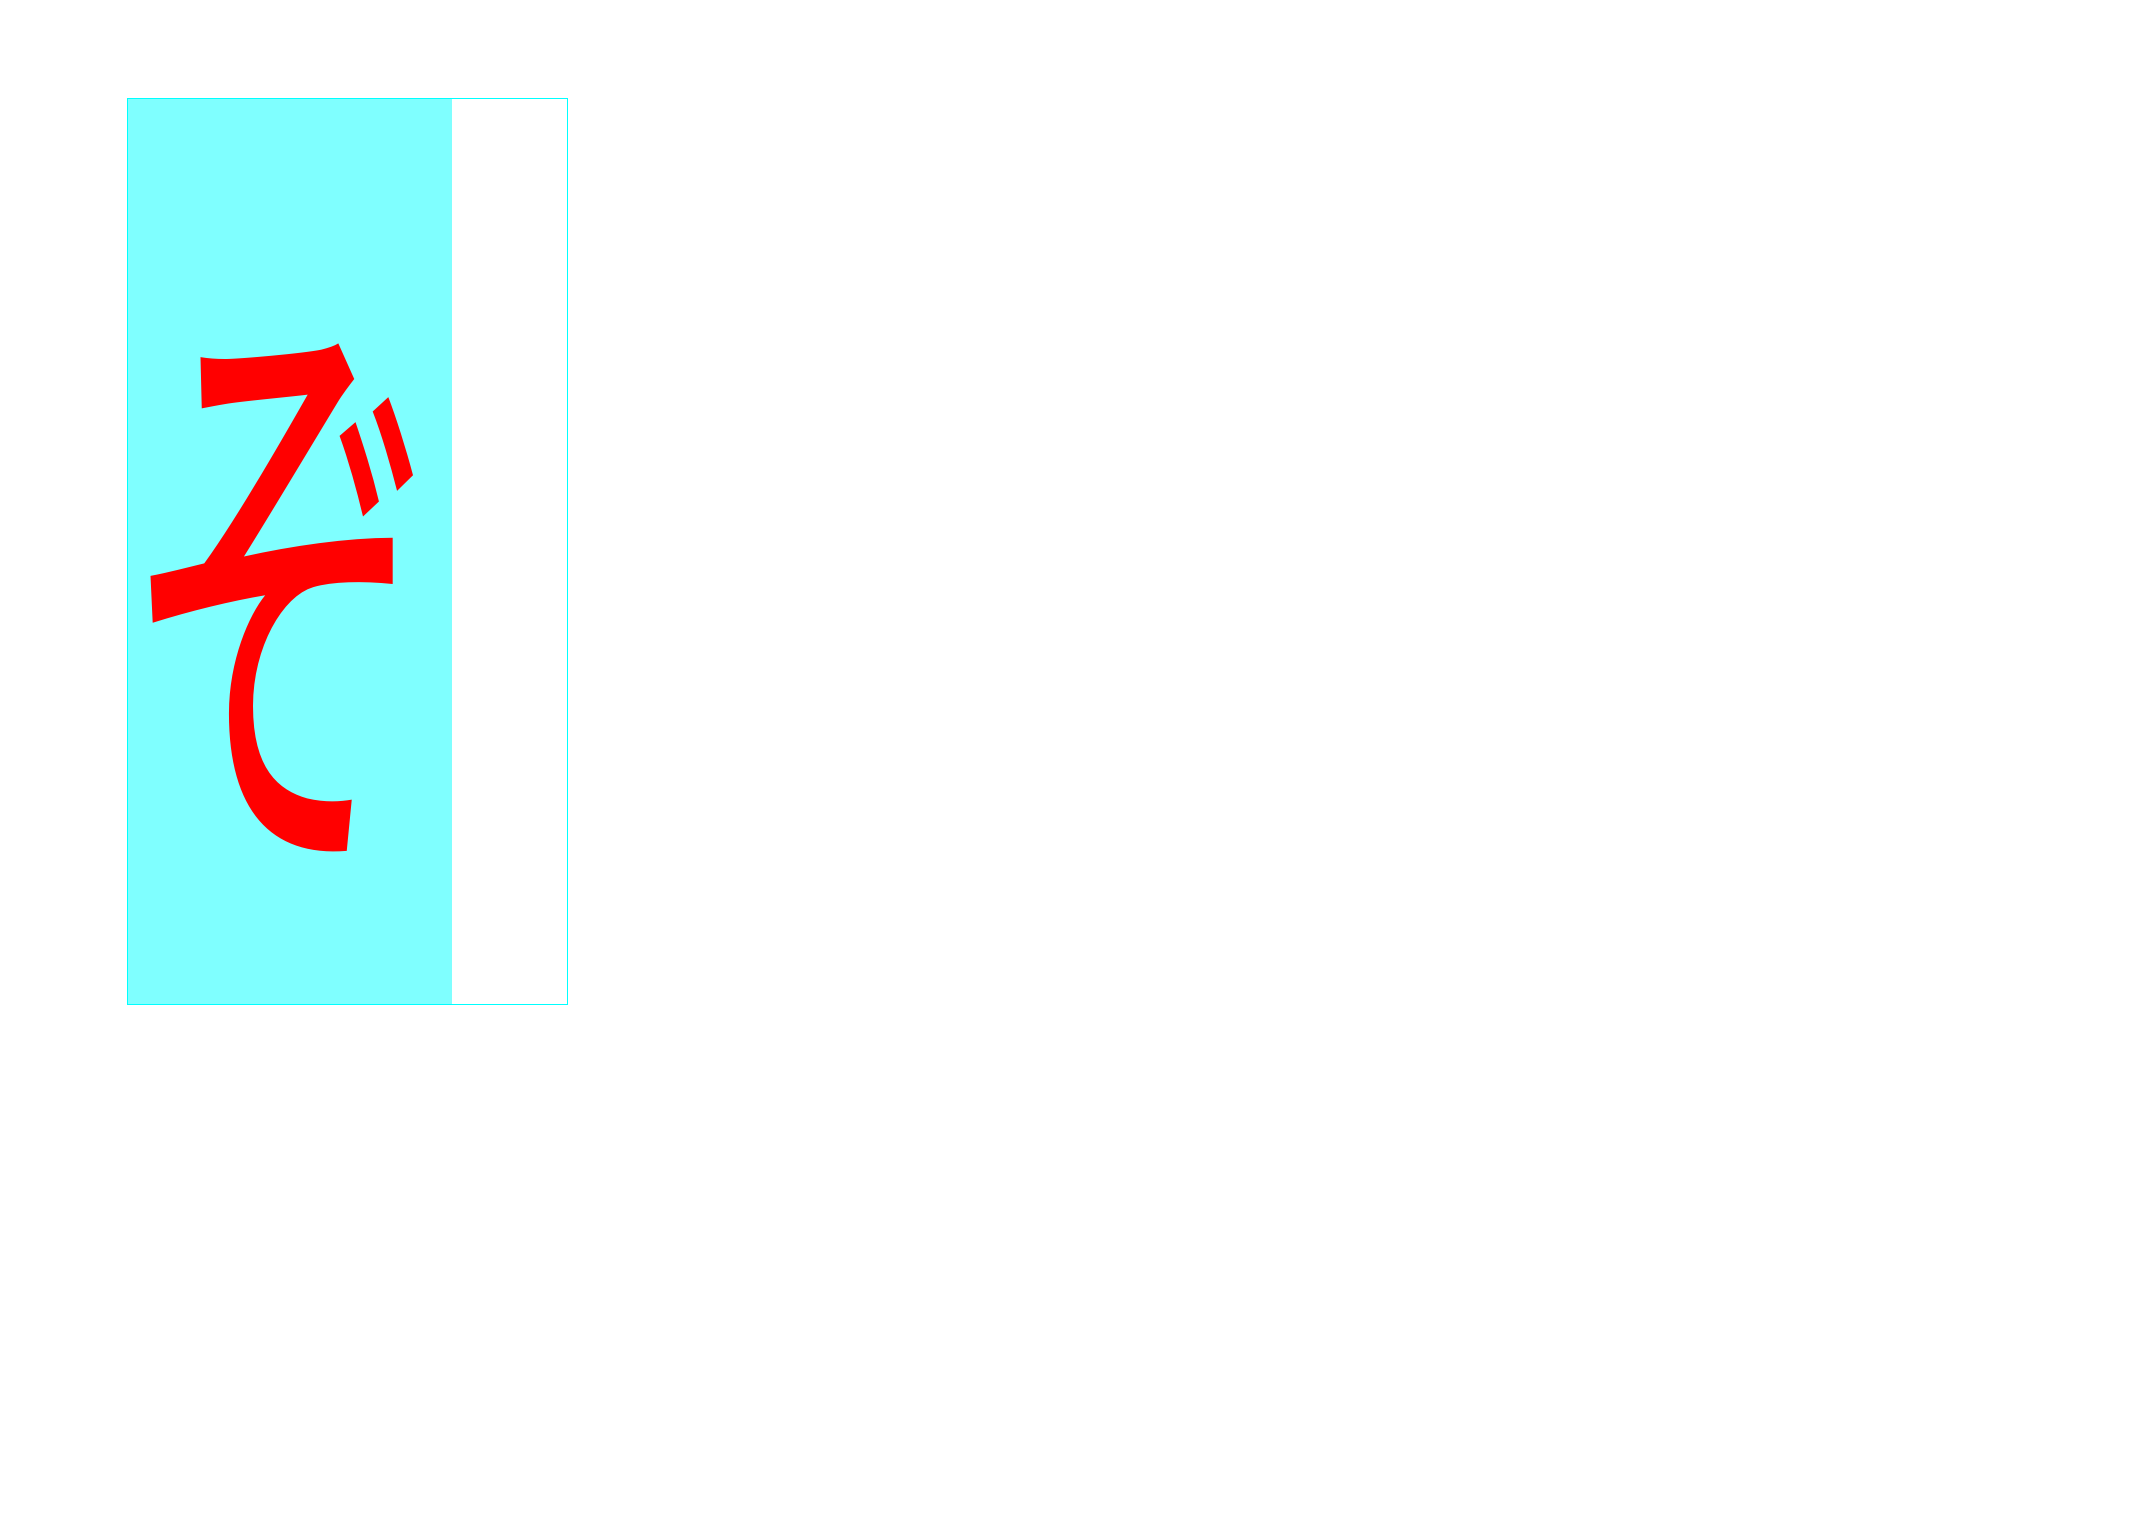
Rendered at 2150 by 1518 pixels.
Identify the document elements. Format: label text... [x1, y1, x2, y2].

text ようしやるぞ [127, 90, 2023, 1013]
